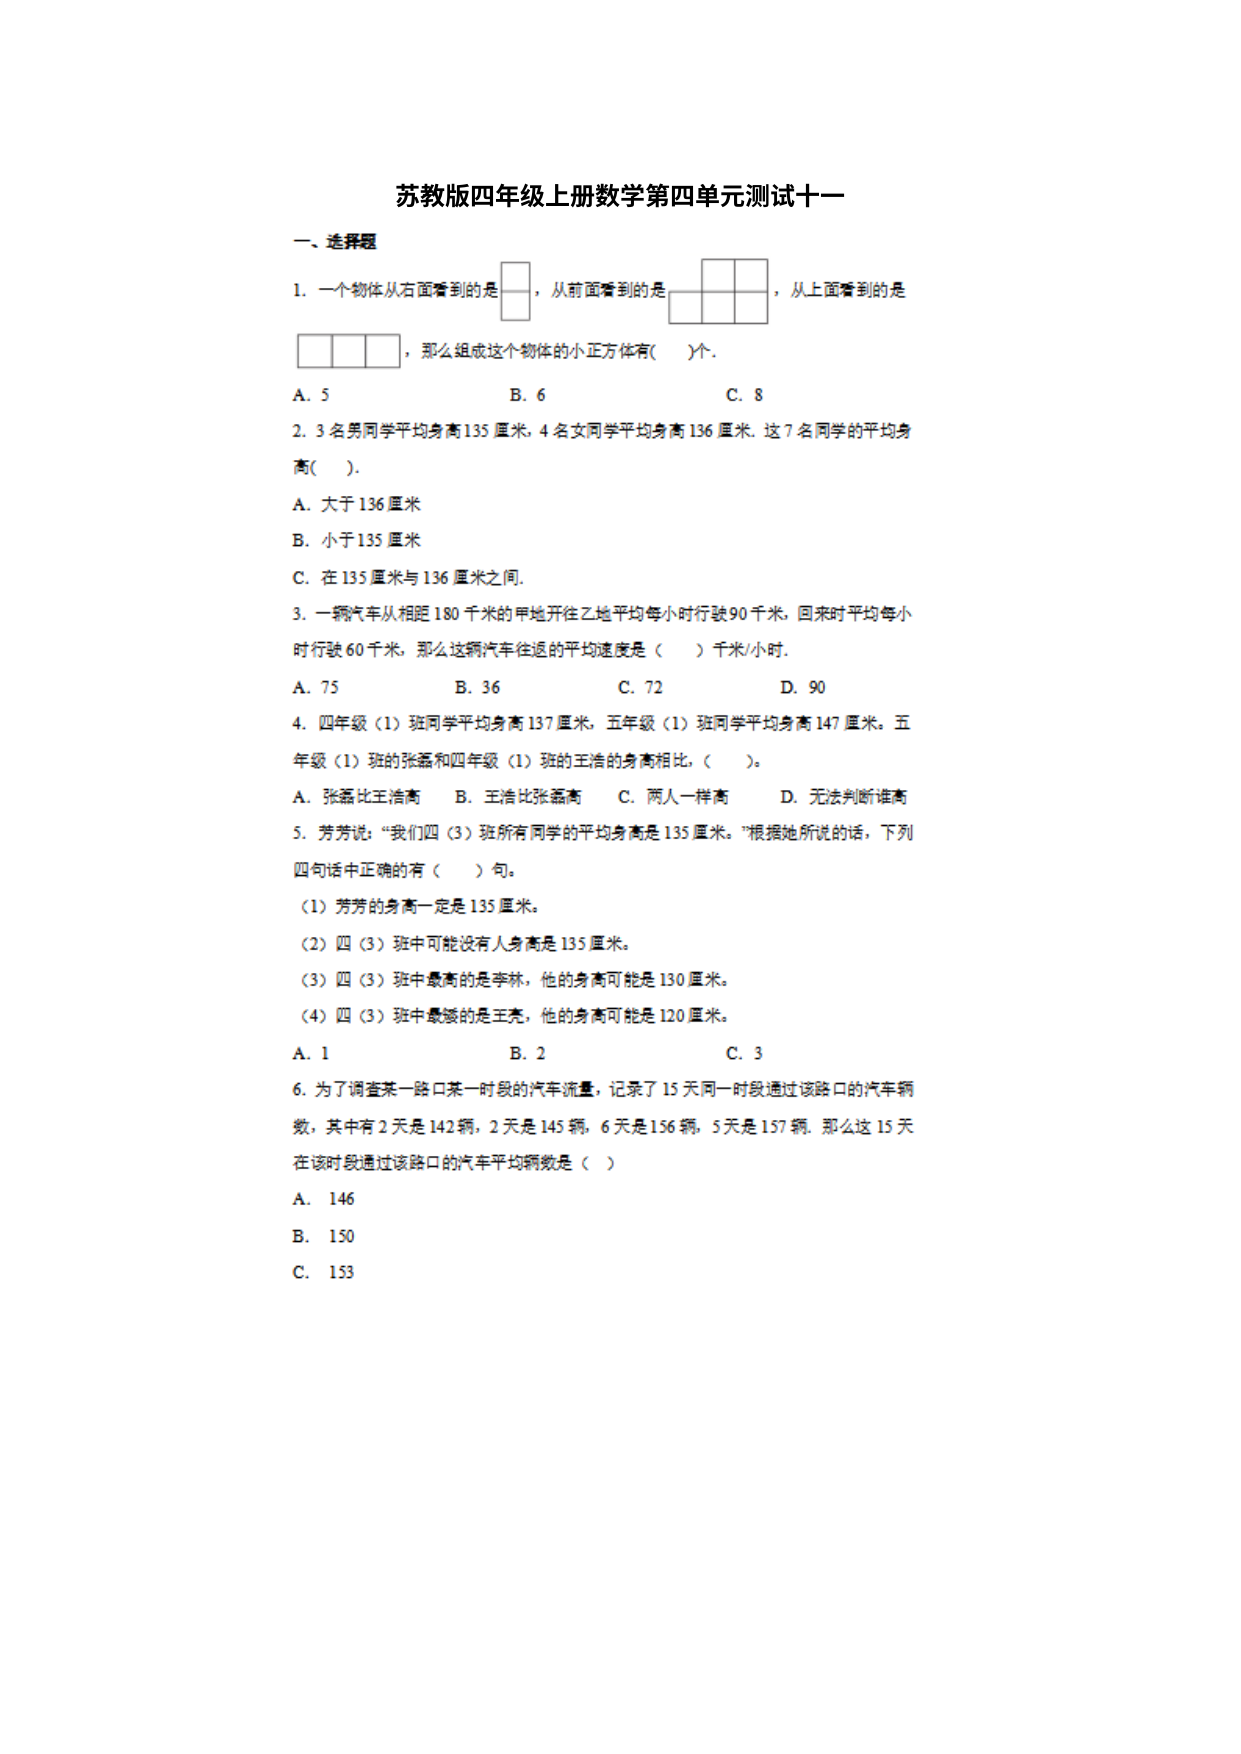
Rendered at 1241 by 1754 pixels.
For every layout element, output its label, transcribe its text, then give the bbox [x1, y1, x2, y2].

picture [246, 227, 994, 1302]
